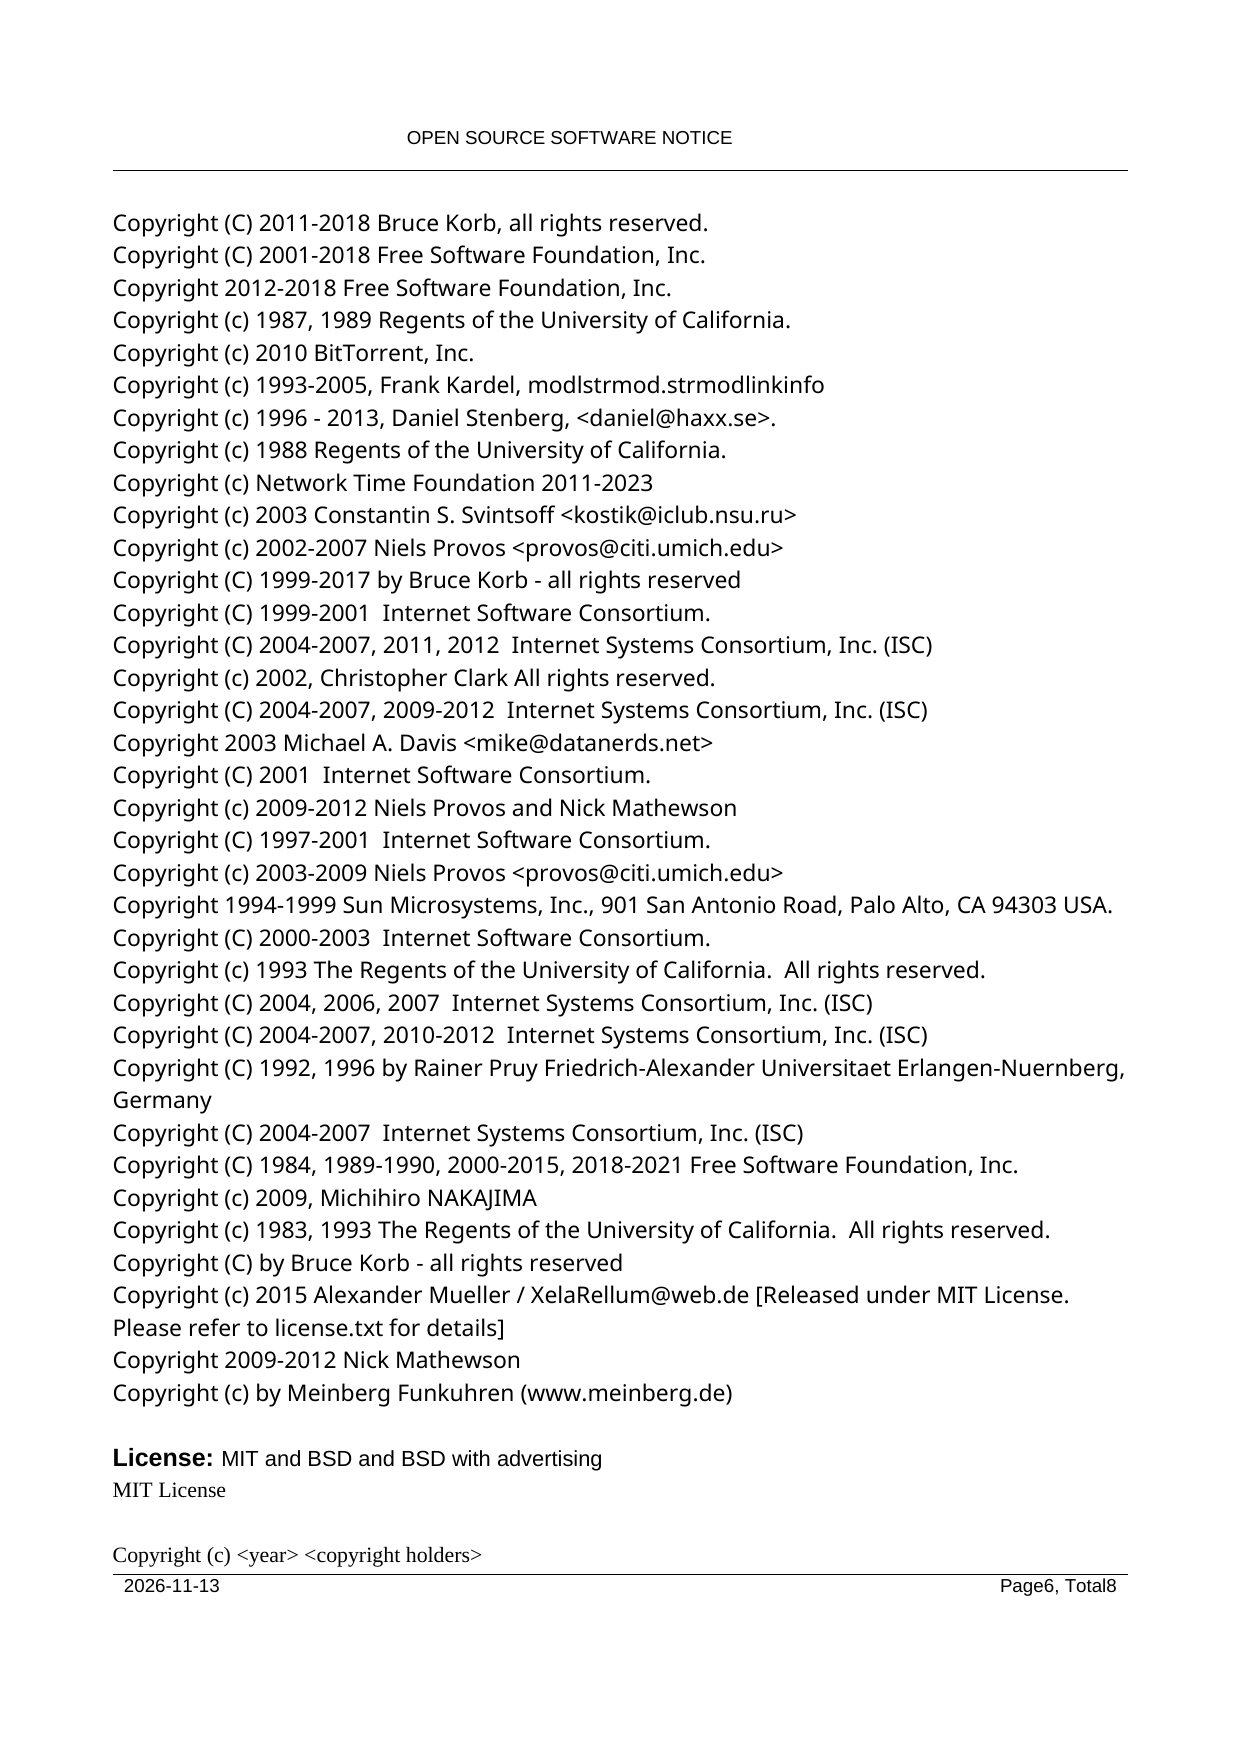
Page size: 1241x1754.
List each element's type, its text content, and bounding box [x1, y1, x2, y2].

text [112, 206, 1128, 1441]
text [112, 1474, 1128, 1571]
text License: MIT and BSD and BSD with advertising [112, 1441, 1128, 1474]
